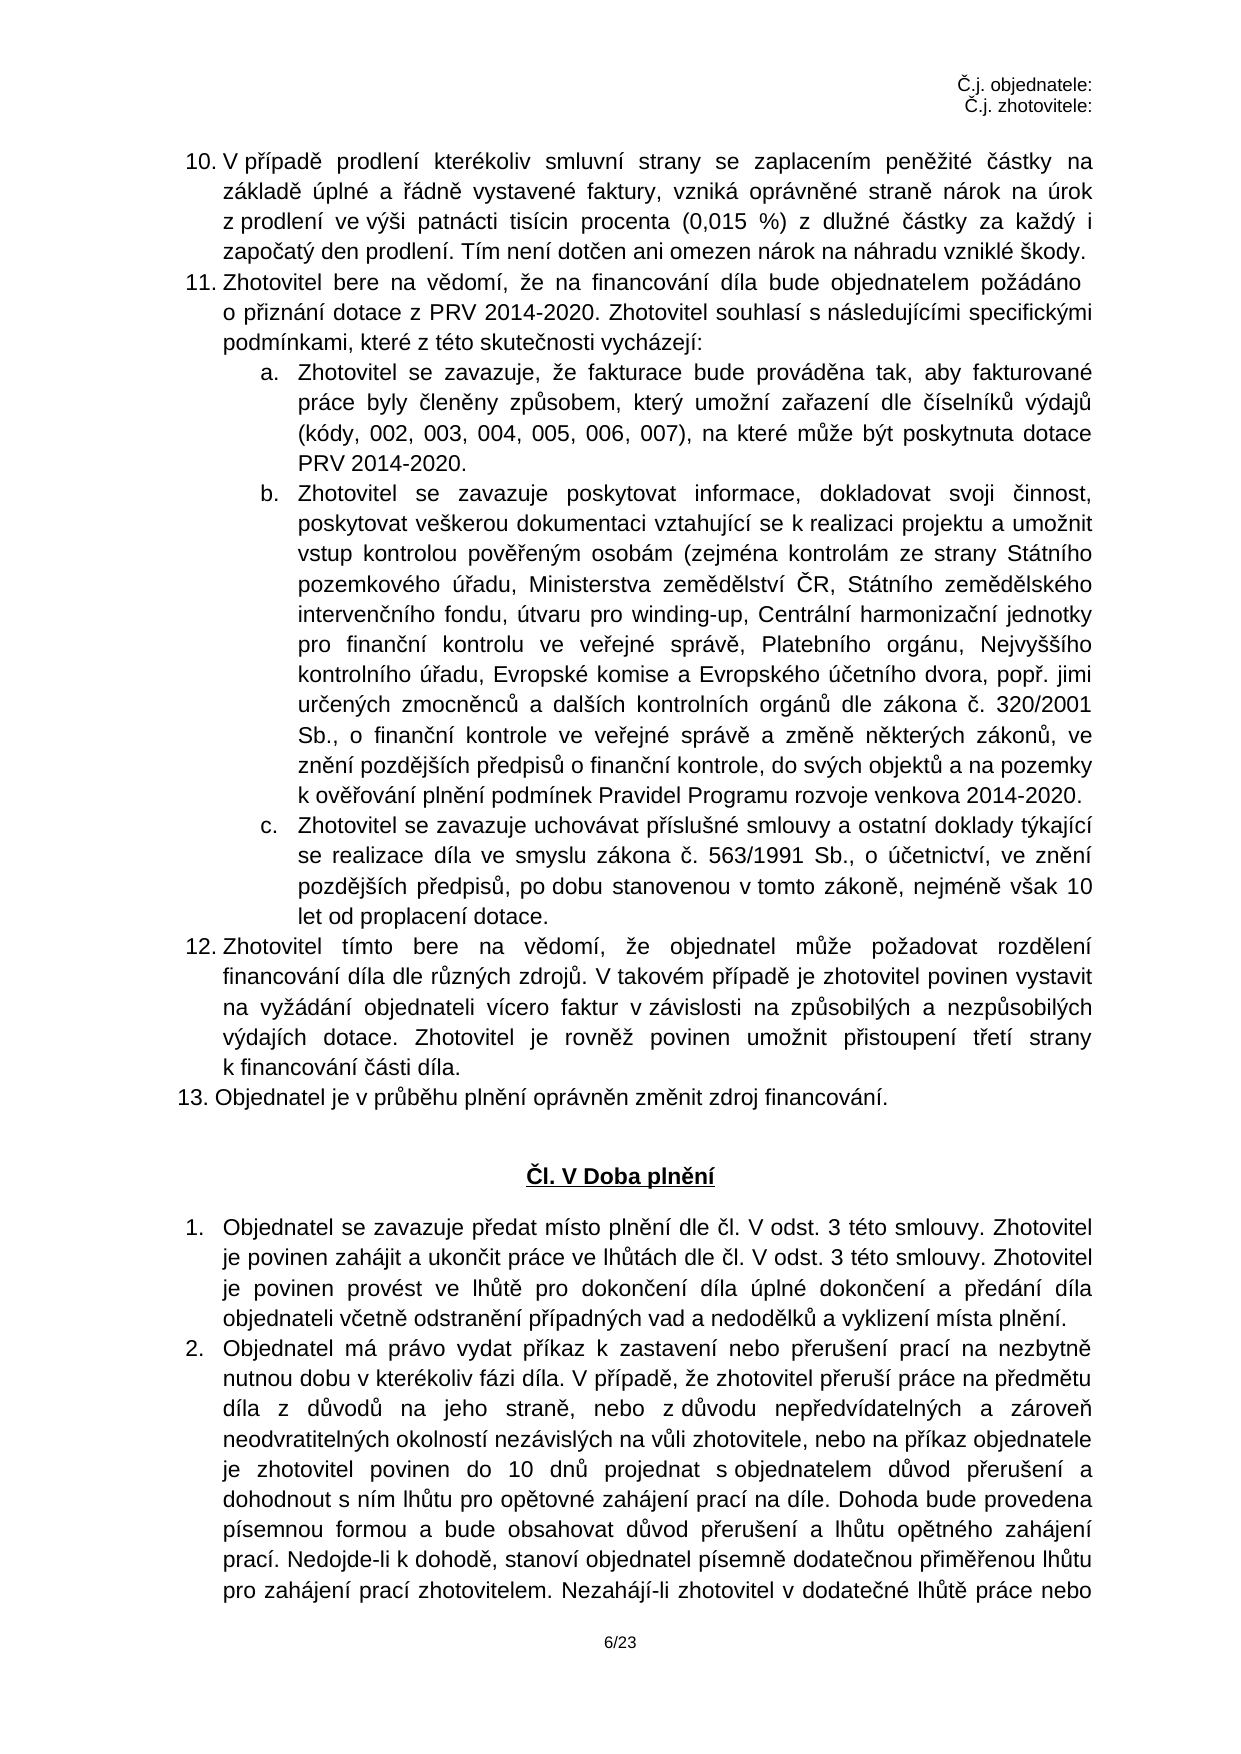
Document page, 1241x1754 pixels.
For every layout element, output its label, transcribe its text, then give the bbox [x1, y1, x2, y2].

list Zhotovitel se zavazuje uchovávat příslušné smlouvy a ostatní doklady týkající se realizace díla ve smyslu zákona č. 563/1991 Sb., o účetnictví, ve znění pozdějších předpisů, po dobu stanovenou v tomto zákoně, nejméně však 10 let od proplacení dotace. [260, 812, 1093, 929]
list Zhotovitel bere na vědomí, že na financování díla bude objednatelem požádáno o přiznání dotace z PRV 2014-2020. Zhotovitel souhlasí s následujícími specifickými podmínkami, které z této skutečnosti vycházejí: [185, 268, 1093, 355]
list Objednatel je v průběhu plnění oprávněn změnit zdroj financování. [177, 1084, 1093, 1110]
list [185, 1335, 1093, 1603]
list Zhotovitel se zavazuje poskytovat informace, dokladovat svoji činnost, poskytovat veškerou dokumentaci vztahující se k realizaci projektu a umožnit vstup kontrolou pověřeným osobám (zejména kontrolám ze strany Státního pozemkového úřadu, Ministerstva zemědělství ČR, Státního zemědělského intervenčního fondu, útvaru pro winding-up, Centrální harmonizační jednotky pro finanční kontrolu ve veřejné správě, Platebního orgánu, Nejvyššího kontrolního úřadu, Evropské komise a Evropského účetního dvora, popř. jimi určených zmocněnců a dalších kontrolních orgánů dle zákona č. 320/2001 Sb., o finanční kontrole ve veřejné správě a změně některých zákonů, ve znění pozdějších předpisů o finanční kontrole, do svých objektů a na pozemky k ověřování plnění podmínek Pravidel Programu rozvoje venkova 2014-2020. [260, 480, 1093, 808]
list Objednatel se zavazuje předat místo plnění dle čl. V odst. 3 této smlouvy. Zhotovitel je povinen zahájit a ukončit práce ve lhůtách dle čl. V odst. 3 této smlouvy. Zhotovitel je povinen provést ve lhůtě pro dokončení díla úplné dokončení a předání díla objednateli včetně odstranění případných vad a nedodělků a vyklizení místa plnění. [185, 1214, 1093, 1331]
list Zhotovitel tímto bere na vědomí, že objednatel může požadovat rozdělení financování díla dle různých zdrojů. V takovém případě je zhotovitel povinen vystavit na vyžádání objednateli vícero faktur v závislosti na způsobilých a nezpůsobilých výdajích dotace. Zhotovitel je rovněž povinen umožnit přistoupení třetí strany k financování části díla. [185, 933, 1093, 1080]
list V případě prodlení kterékoliv smluvní strany se zaplacením peněžité částky na základě úplné a řádně vystavené faktury, vzniká oprávněné straně nárok na úrok z prodlení ve výši patnácti tisícin procenta (0,015 %) z dlužné částky za každý i započatý den prodlení. Tím není dotčen ani omezen nárok na náhradu vzniklé škody. [185, 148, 1093, 264]
text Čl. V Doba plnění [148, 1163, 1093, 1189]
list Zhotovitel se zavazuje, že fakturace bude prováděna tak, aby fakturované práce byly členěny způsobem, který umožní zařazení dle číselníků výdajů (kódy, 002, 003, 004, 005, 006, 007), na které může být poskytnuta dotace PRV 2014-2020. [260, 359, 1093, 476]
